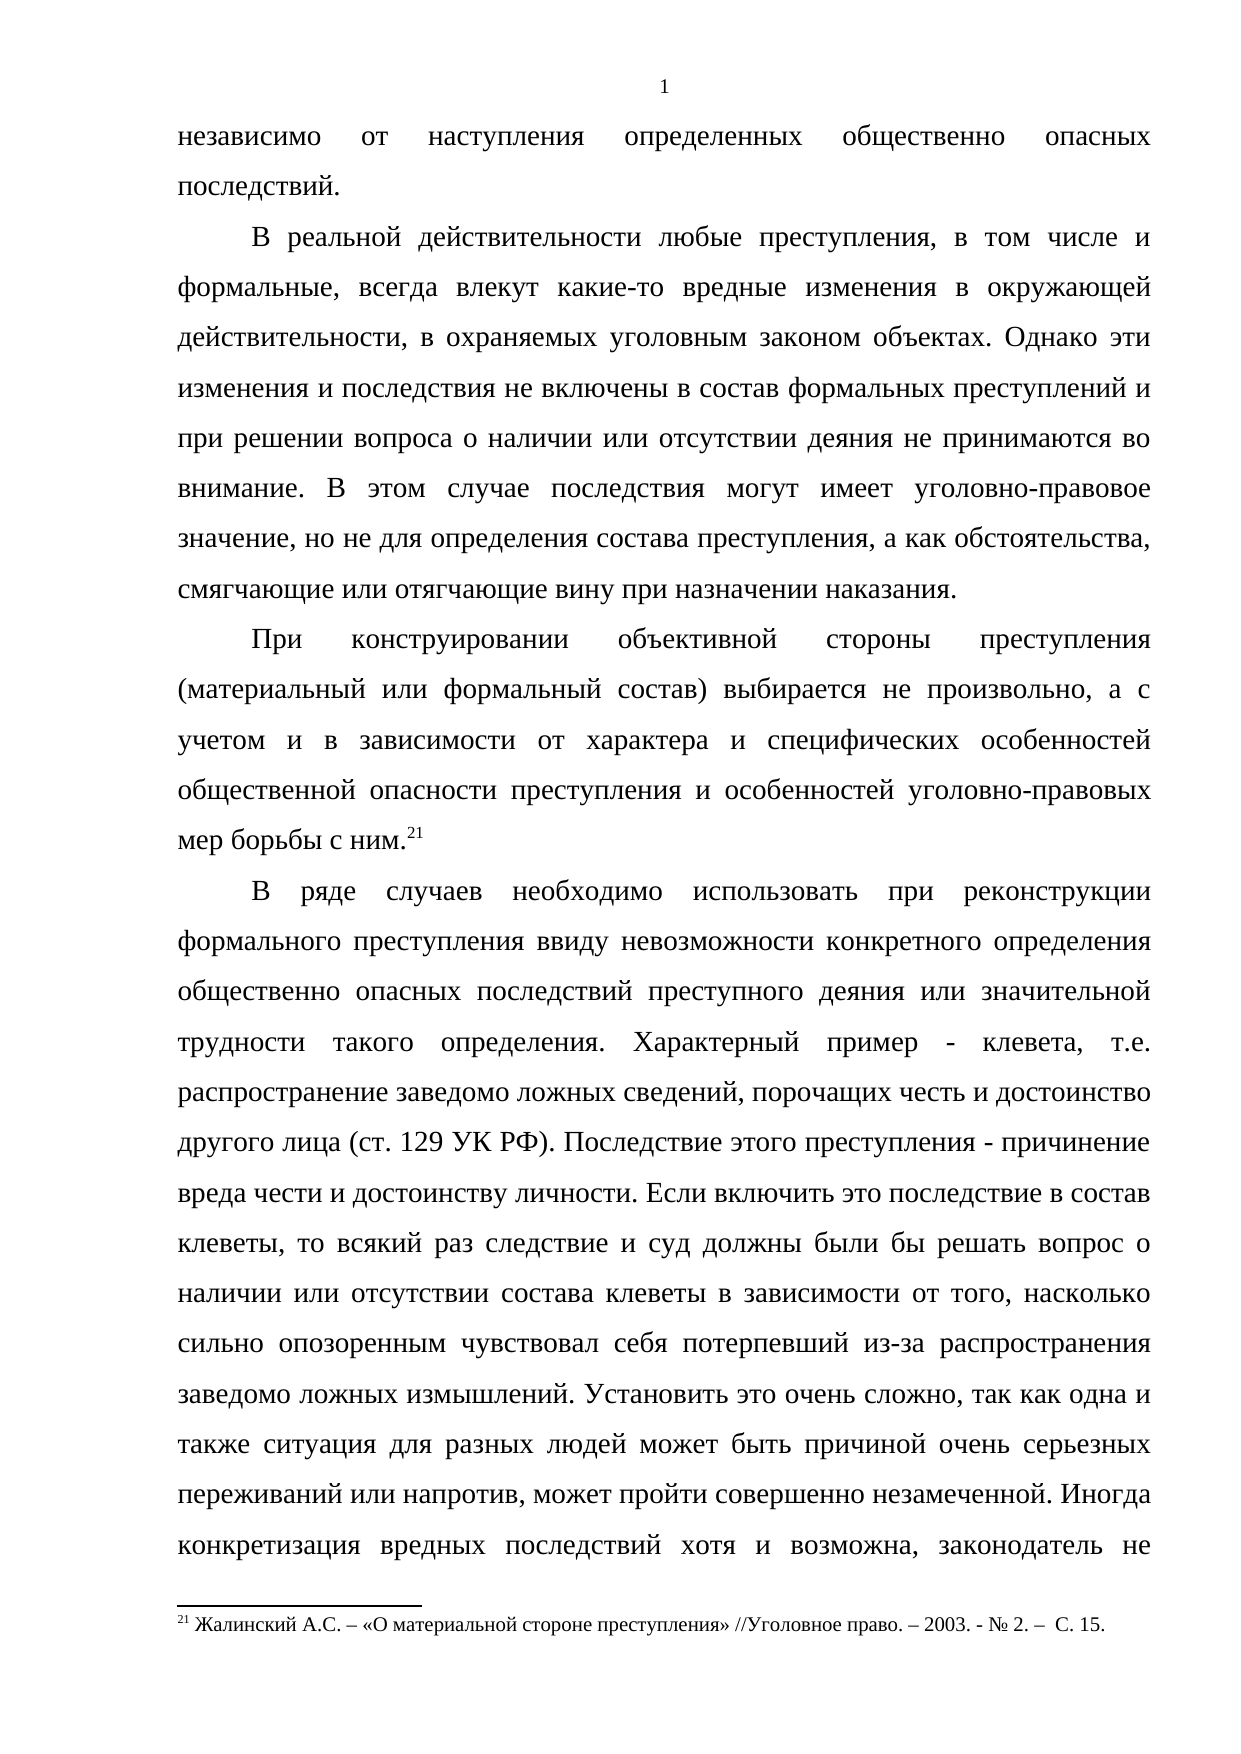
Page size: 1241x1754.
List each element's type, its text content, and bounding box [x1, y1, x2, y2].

text В реальной действительности любые преступления, в том числе и формальные, всегда влекут какие-то вредные изменения в окружающей действительности, в охраняемых уголовным законом объектах. Однако эти изменения и последствия не включены в состав формальных преступлений и при решении вопроса о наличии или отсутствии деяния не принимаются во внимание. В этом случае последствия могут имеет уголовно-правовое значение, но не для определения состава преступления, а как обстоятельства, смягчающие или отягчающие вину при назначении наказания. [177, 219, 1152, 604]
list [177, 118, 1152, 202]
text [177, 873, 1152, 1560]
text При конструировании объективной стороны преступления (материальный или формальный состав) выбирается не произвольно, а с учетом и в зависимости от характера и специфических особенностей общественной опасности преступления и особенностей уголовно-правовых мер борьбы с ним. [177, 621, 1152, 856]
